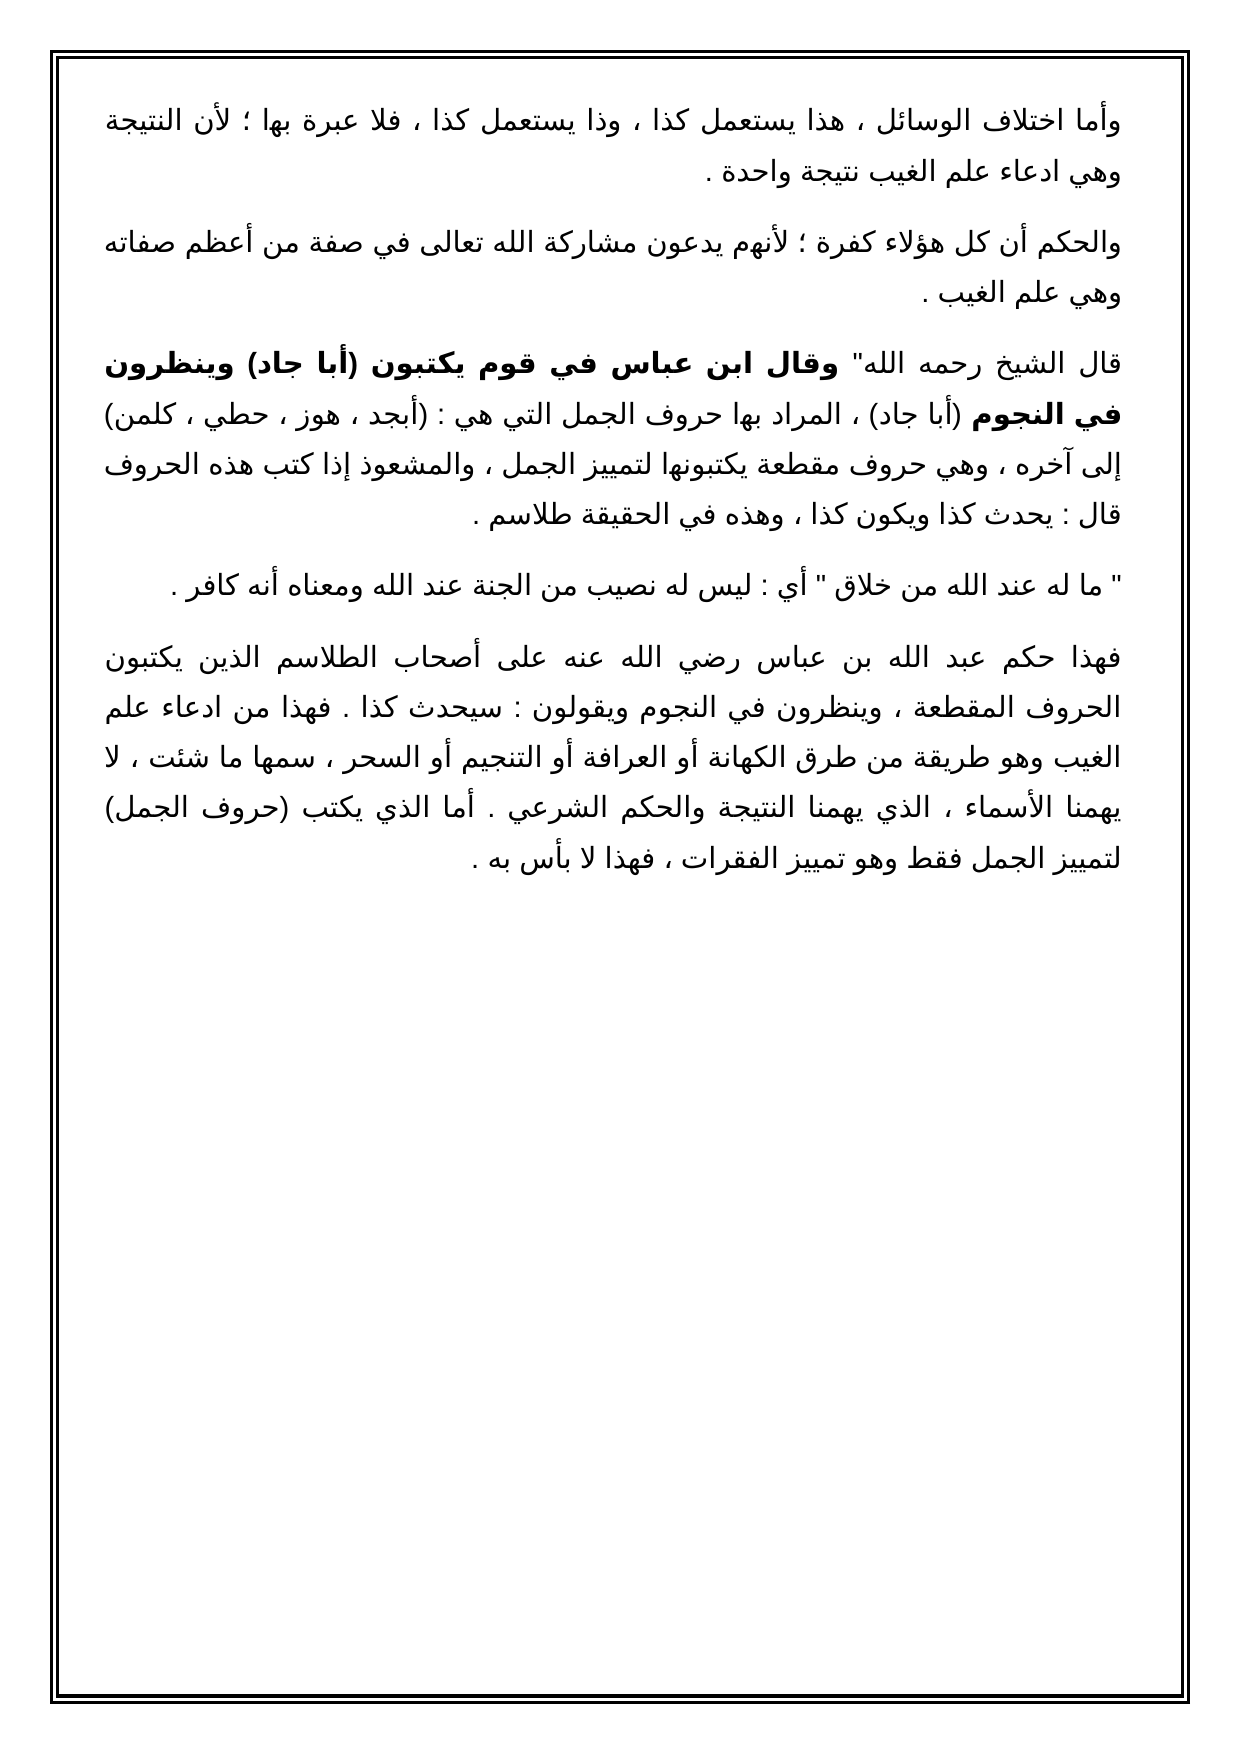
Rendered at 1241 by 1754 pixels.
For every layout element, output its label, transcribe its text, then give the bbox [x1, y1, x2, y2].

text فهذا حكم عبد الله بن عباس رضي الله عنه على أصحاب الطلاسم الذين يكتبون الحروف المقطعة ، وينظرون في النجوم ويقولون : سيحدث كذا . فهذا من ادعاء علم الغيب وهو طريقة من طرق الكهانة أو العرافة أو التنجيم أو السحر ، سمها ما شئت ، لا يهمنا الأسماء ، الذي يهمنا النتيجة والحكم الشرعي . أما الذي يكتب (حروف الجمل) لتمييز الجمل فقط وهو تمييز الفقرات ، فهذا لا بأس به . [103, 639, 1122, 874]
text وأما اختلاف الوسائل ، هذا يستعمل كذا ، وذا يستعمل كذا ، فلا عبرة ﺑﻬا ؛ لأن النتيجة وهي ادعاء علم الغيب نتيجة واحدة . [103, 103, 1122, 187]
text " ما له عند الله من خلاق " أي : ليس له نصيب من الجنة عند الله ومعناه أنه كافر . [103, 568, 1122, 602]
text والحكم أن كل هؤلاء كفرة ؛ لأﻧﻬم يدعون مشاركة الله تعالى في صفة من أعظم صفاته وهي علم الغيب . [103, 225, 1122, 309]
text قال الشيخ رحمه الله" وقال ابن عباس في قوم يكتبون (أبا جاد) وينظرون في النجوم (أبا جاد) ، المراد ﺑﻬا حروف الجمل التي هي : (أبجد ، هوز ، حطي ، كلمن) إلى آخره ، وهي حروف مقطعة يكتبوﻧﻬا لتمييز الجمل ، والمشعوذ إذا كتب هذه الحروف قال : يحدث كذا ويكون كذا ، وهذه في الحقيقة طلاسم . [103, 346, 1122, 531]
